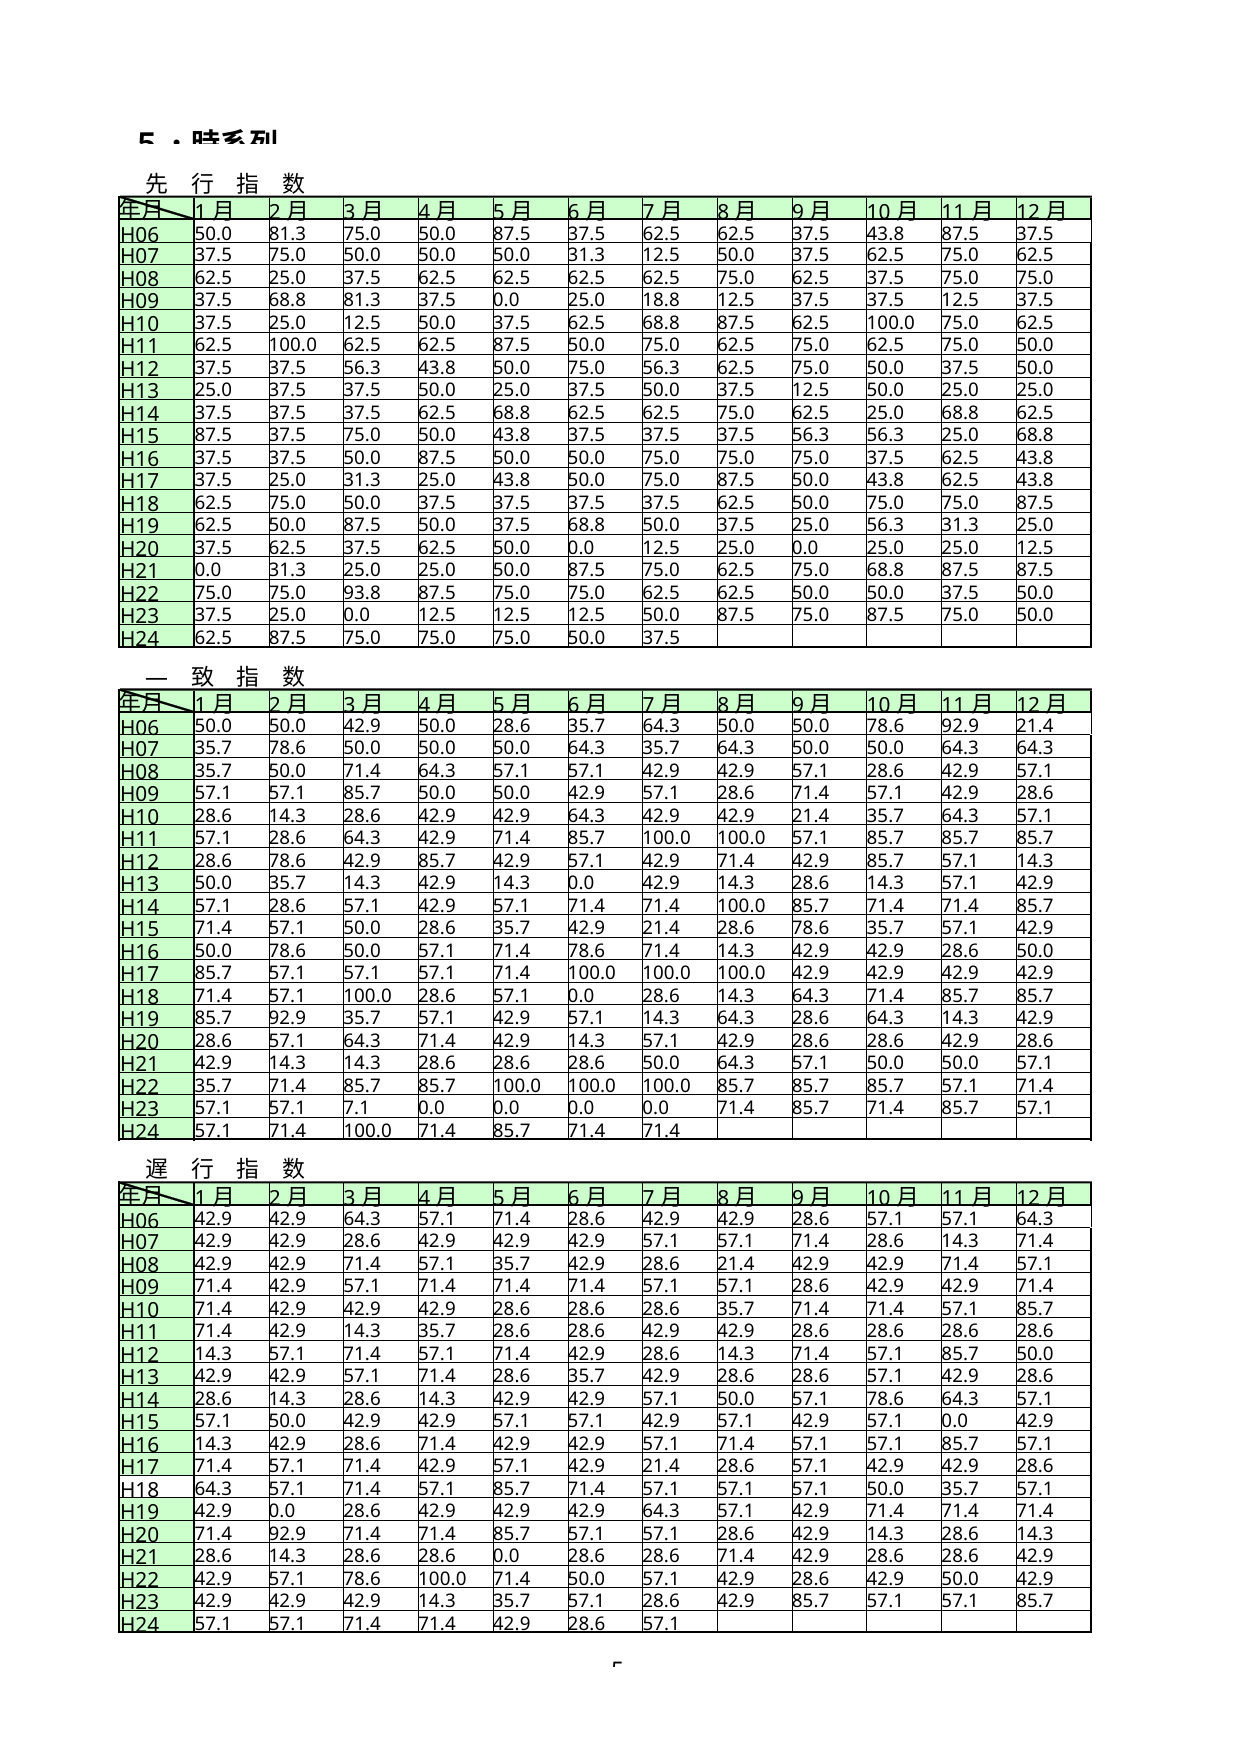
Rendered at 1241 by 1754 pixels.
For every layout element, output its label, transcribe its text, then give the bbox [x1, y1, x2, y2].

list 致 指 数 [145, 661, 1159, 692]
text 遅 行 指 数 [145, 1153, 1159, 1185]
subtitle 先 行 指 数 [145, 168, 1159, 199]
